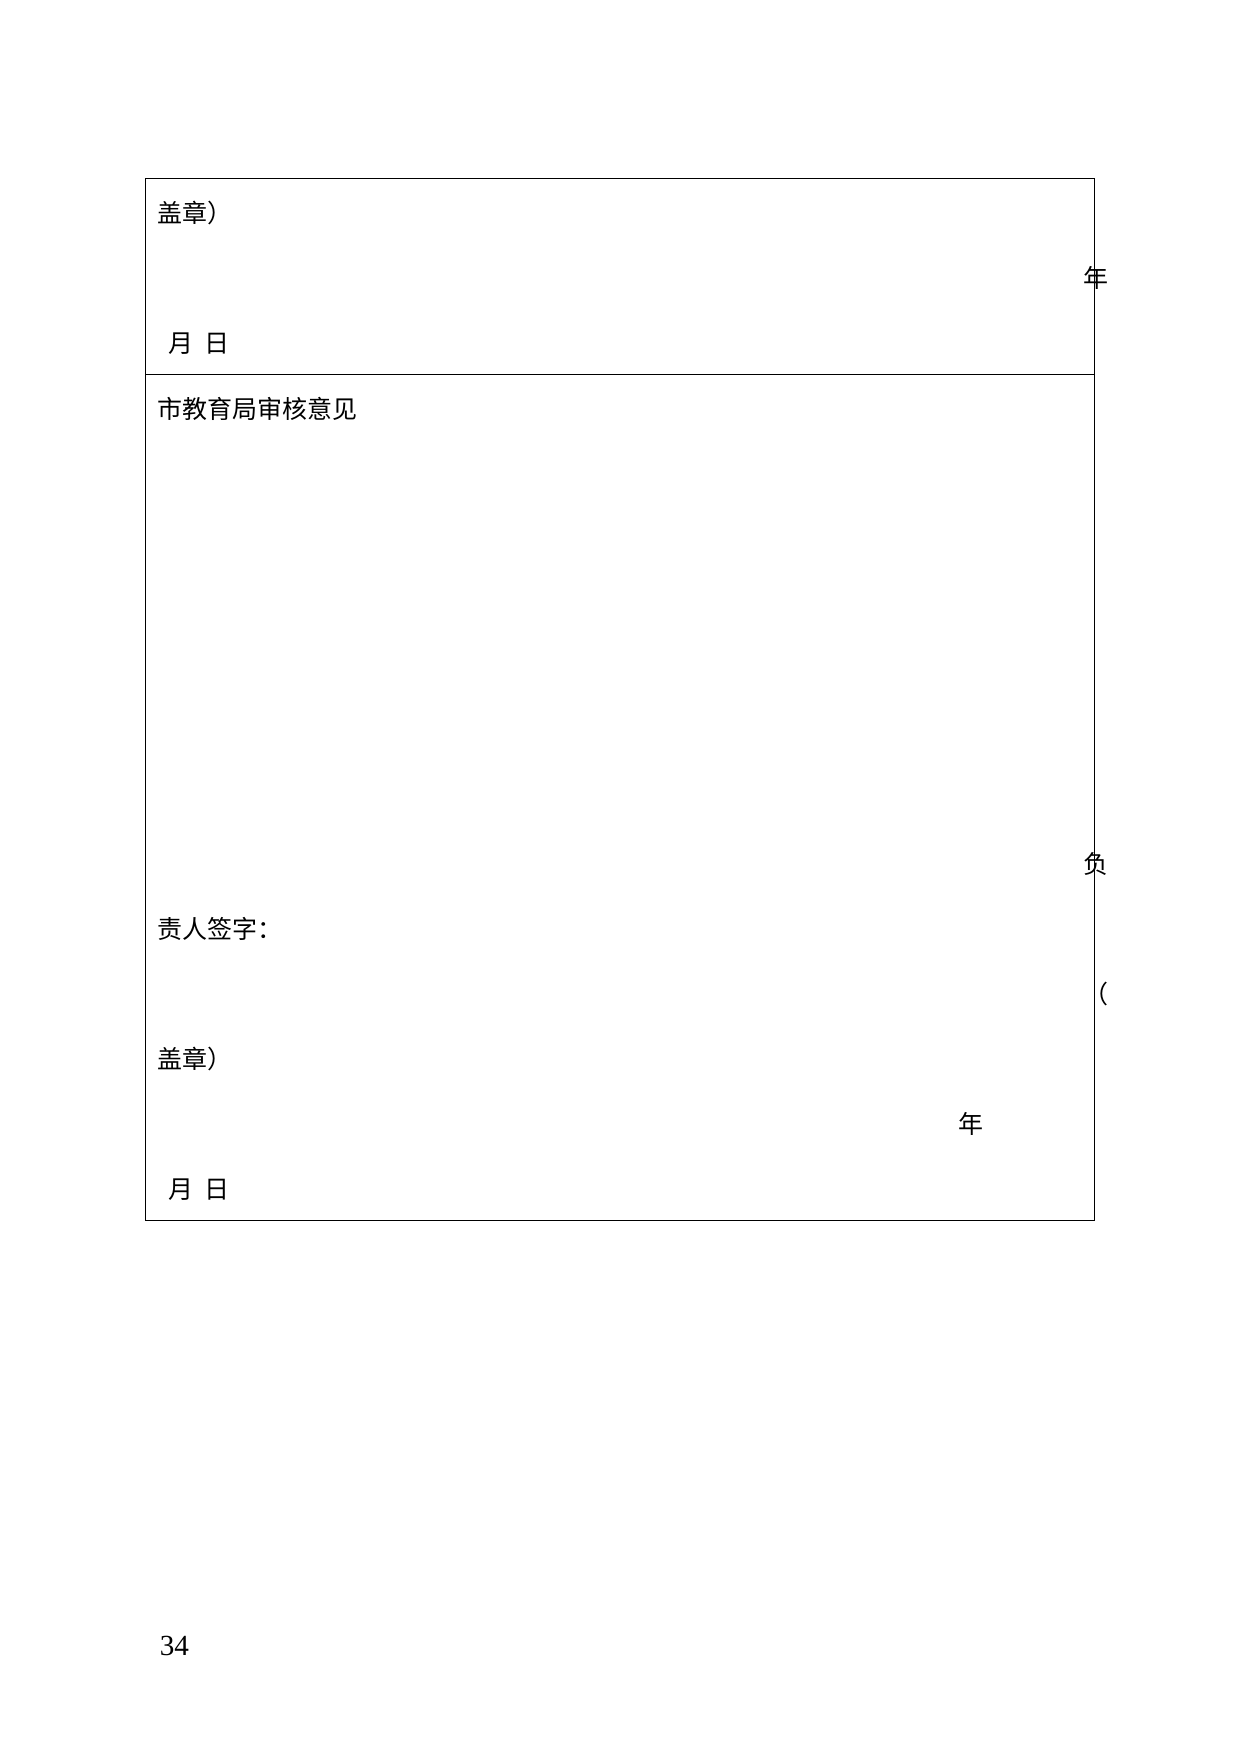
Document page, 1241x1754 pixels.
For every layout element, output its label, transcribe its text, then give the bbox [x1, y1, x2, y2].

table_cell 市教育局审核意见 负责人签字： （盖章） 年 月 日 [146, 375, 1094, 1220]
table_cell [146, 179, 1094, 374]
